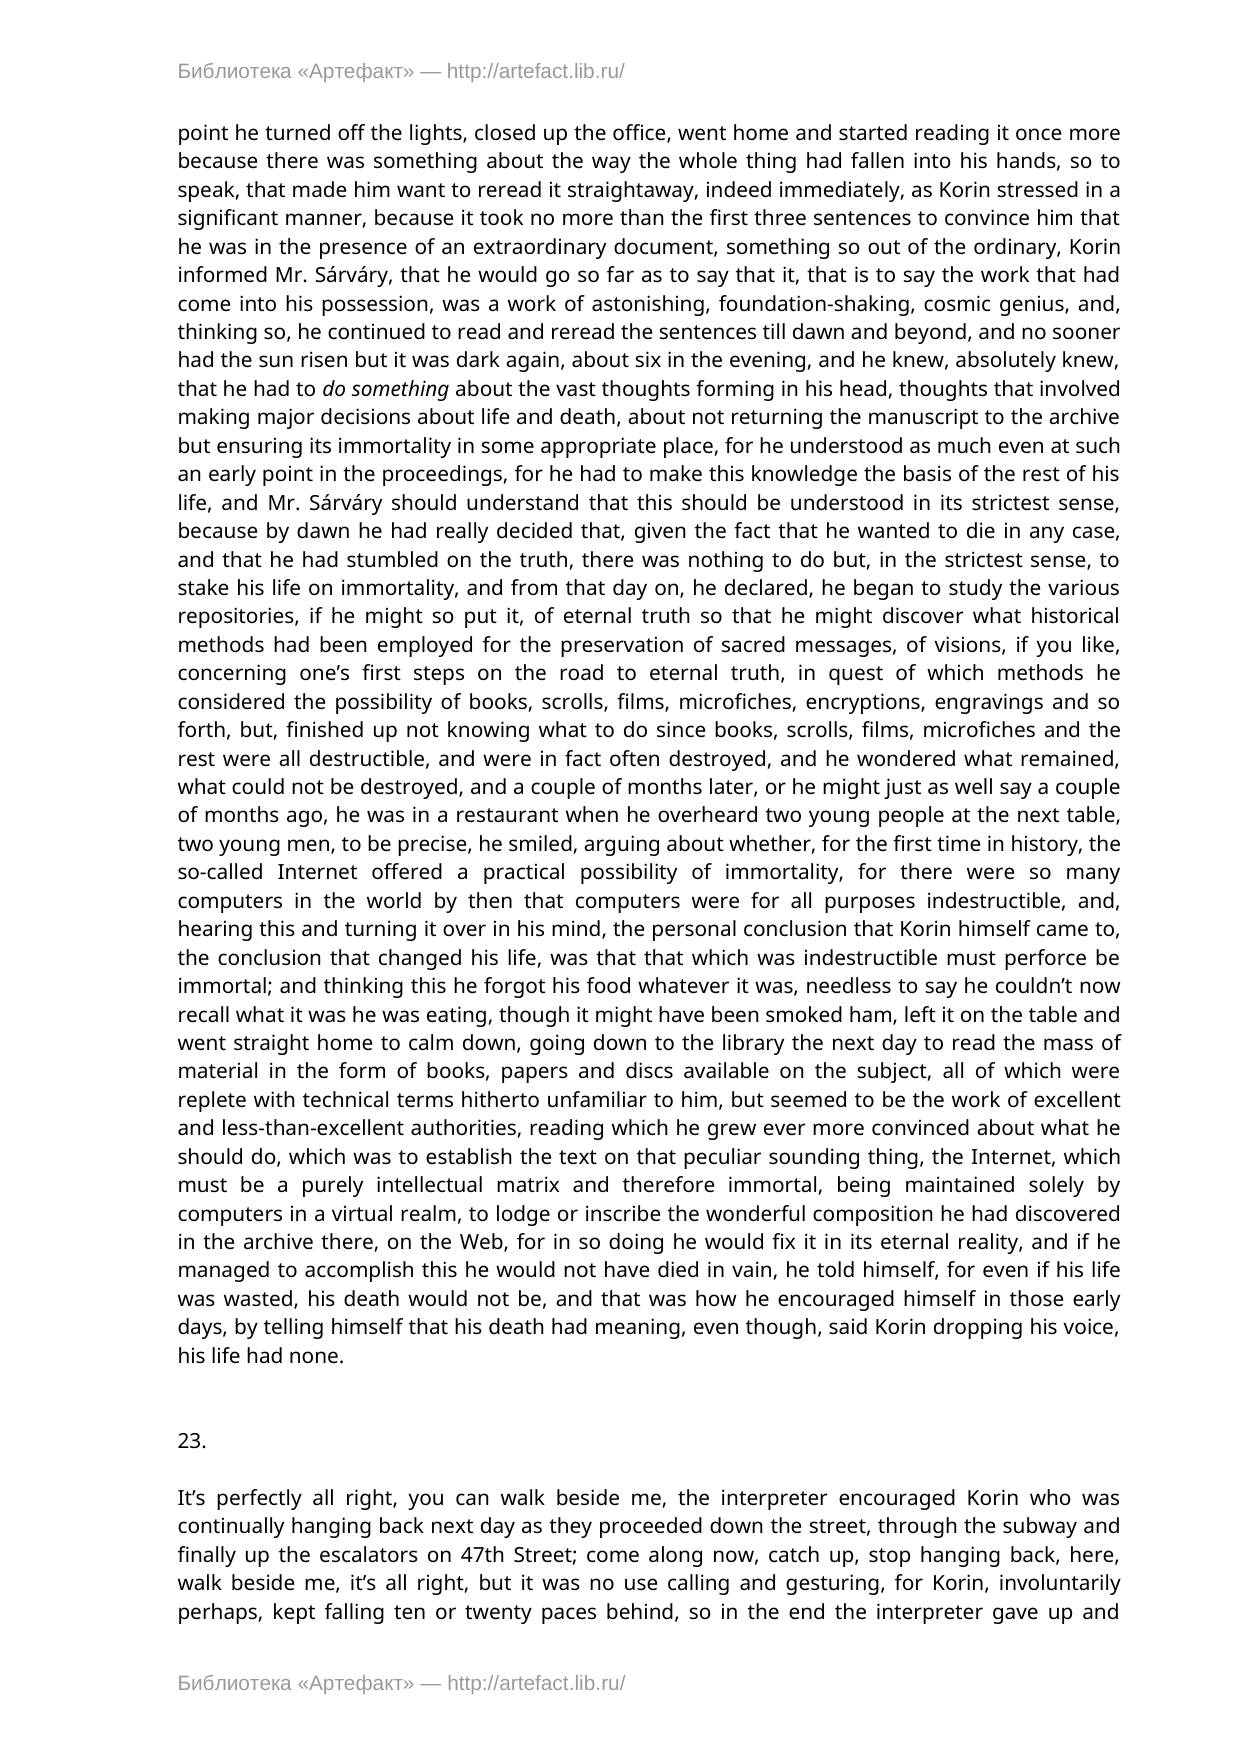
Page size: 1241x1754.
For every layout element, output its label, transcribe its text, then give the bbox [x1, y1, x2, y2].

text 23. [177, 1426, 1122, 1455]
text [177, 1483, 1122, 1625]
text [177, 118, 1122, 1369]
